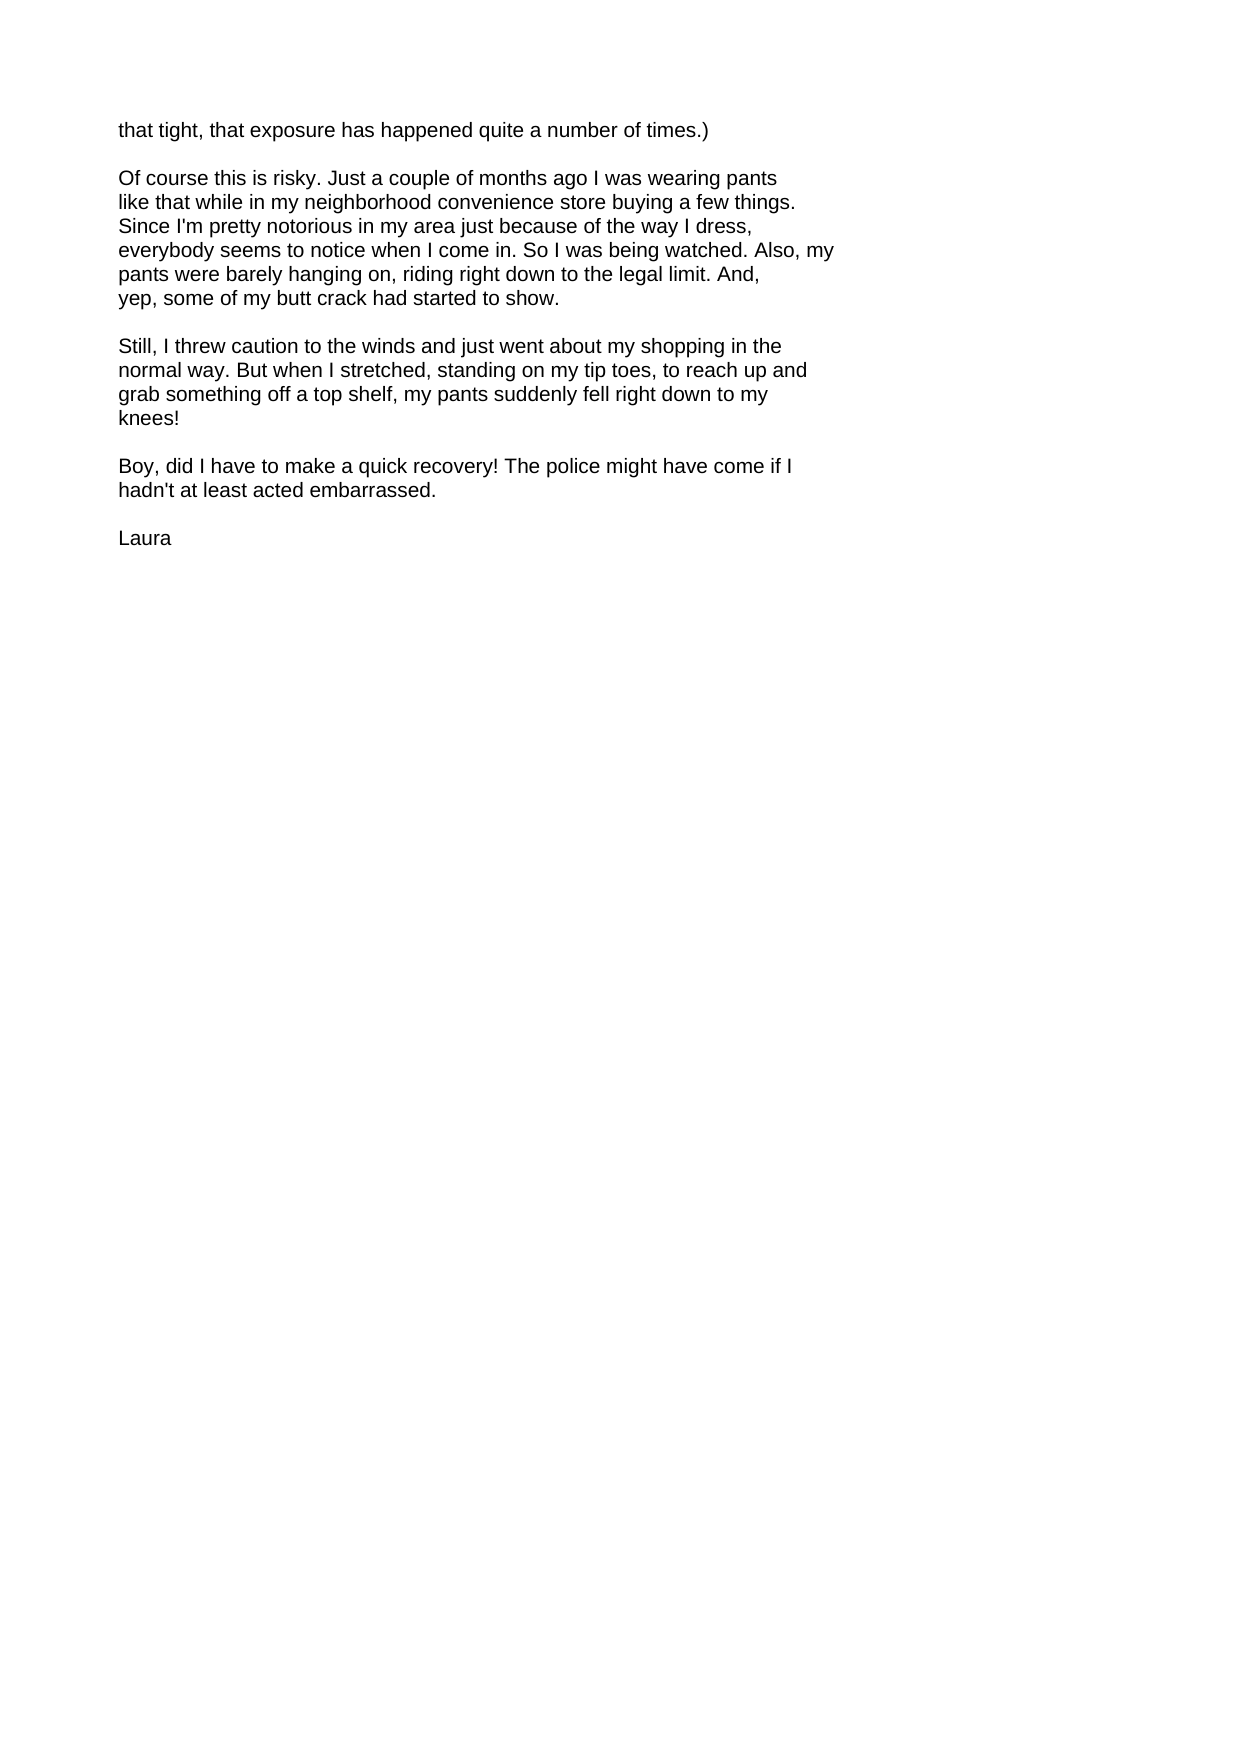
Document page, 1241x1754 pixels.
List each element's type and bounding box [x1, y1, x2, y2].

text [118, 118, 1122, 549]
